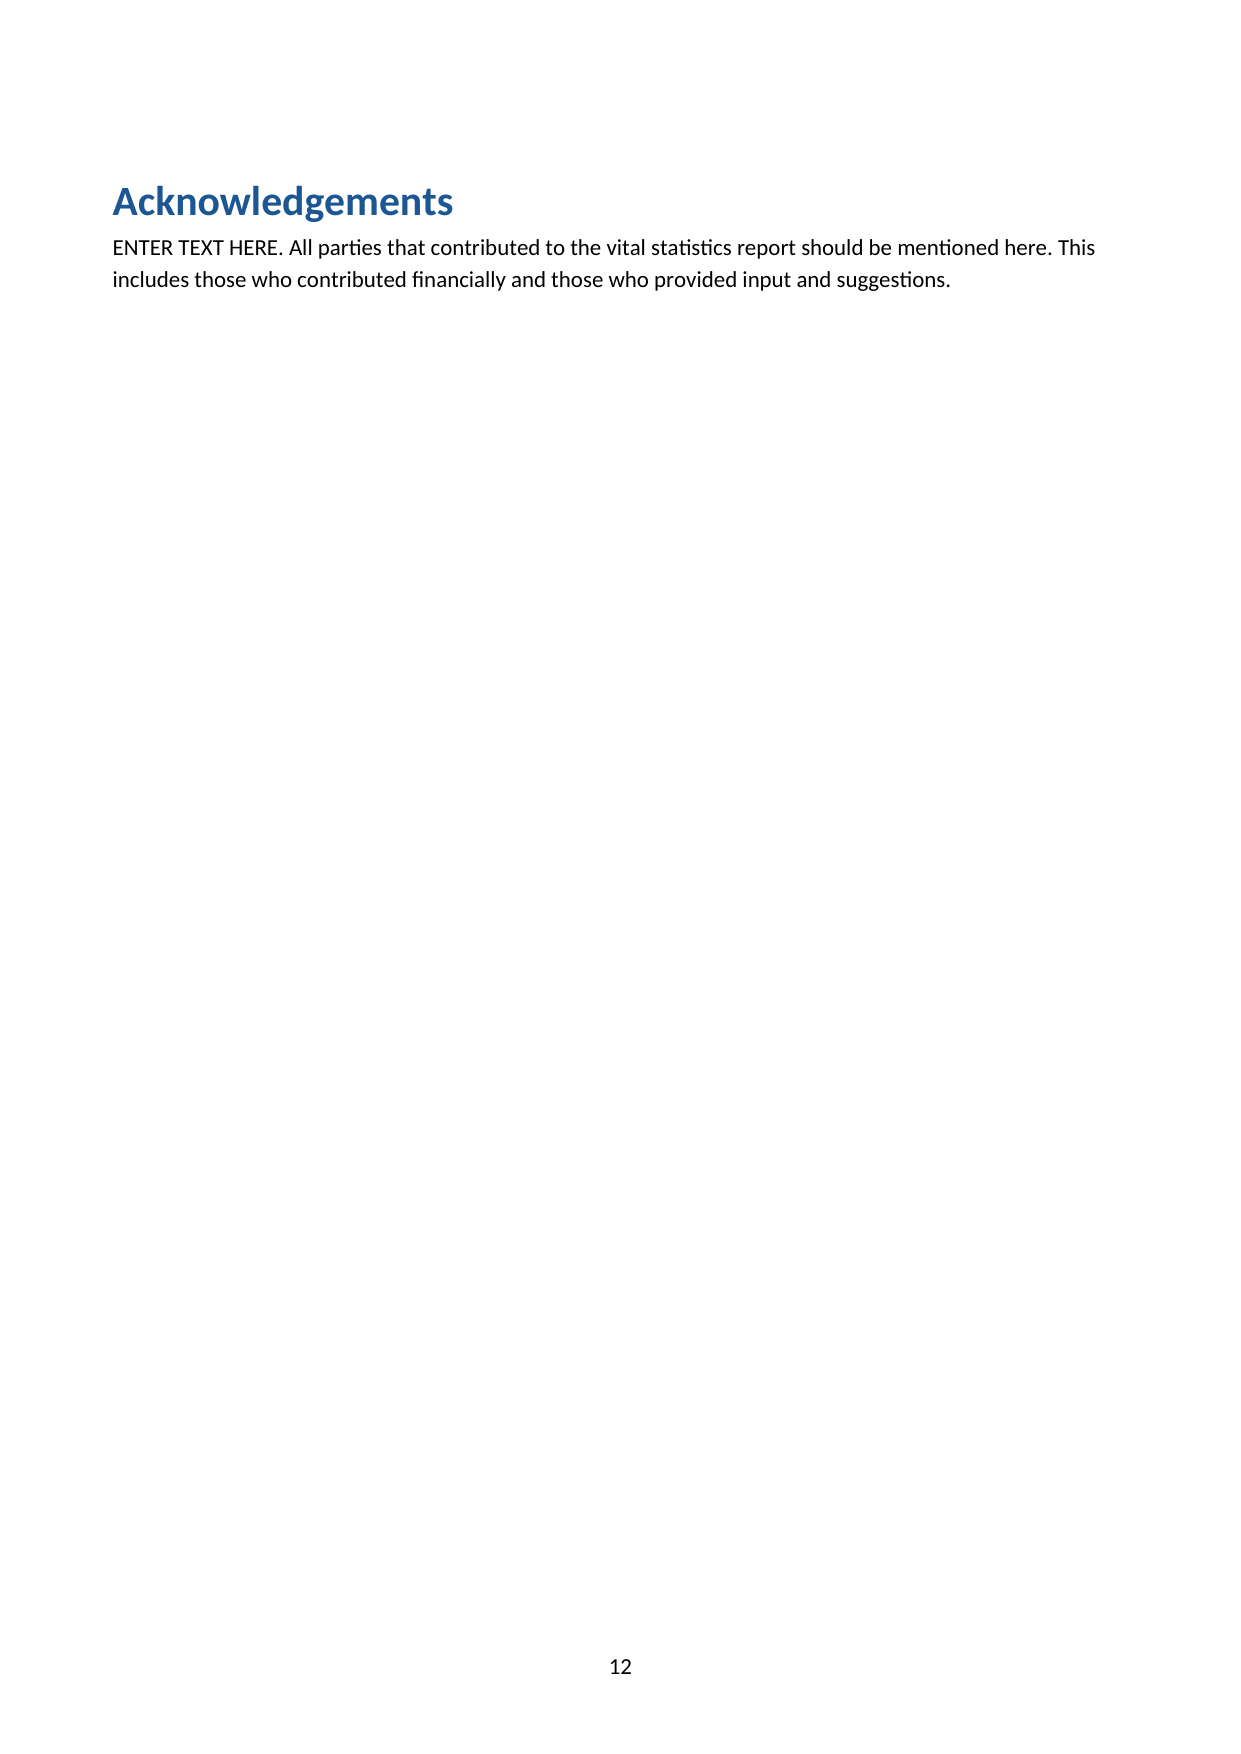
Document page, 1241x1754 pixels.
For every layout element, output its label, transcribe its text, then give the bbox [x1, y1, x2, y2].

subtitle Acknowledgements [112, 175, 1128, 226]
